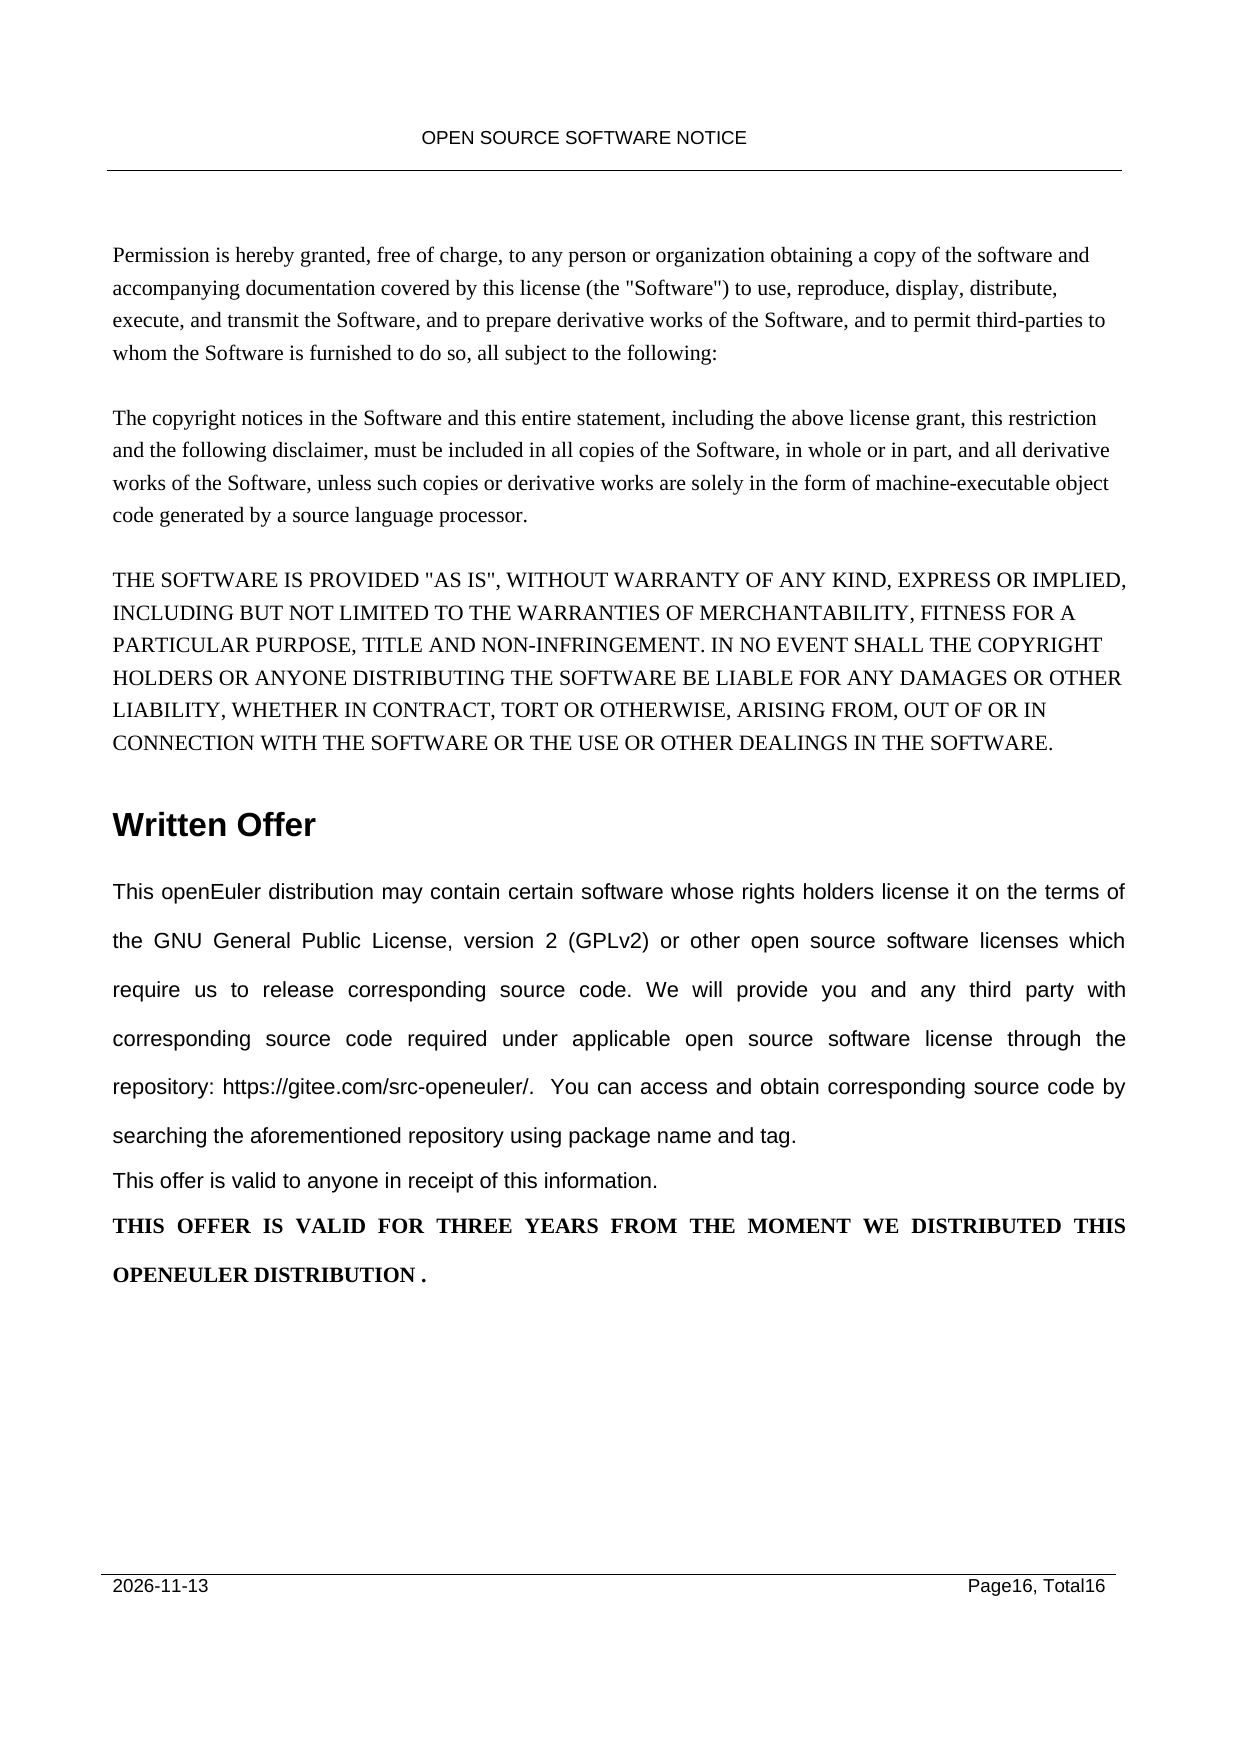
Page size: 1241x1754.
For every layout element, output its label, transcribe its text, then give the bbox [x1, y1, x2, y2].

text This openEuler distribution may contain certain software whose rights holders license it on the terms of the GNU General Public License, version 2 (GPLv2) or other open source software licenses which require us to release corresponding source code. We will provide you and any third party with corresponding source code required under applicable open source software license through the repository: https://gitee.com/src-openeuler/. You can access and obtain corresponding source code by searching the aforementioned repository using package name and tag. [112, 876, 1128, 1152]
text Written Offer [112, 791, 1128, 856]
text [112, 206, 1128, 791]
text THIS OFFER IS VALID FOR THREE YEARS FROM THE MOMENT WE DISTRIBUTED THIS OPENEULER DISTRIBUTION . [112, 1209, 1128, 1291]
text This offer is valid to anyone in receipt of this information. [112, 1164, 1128, 1197]
